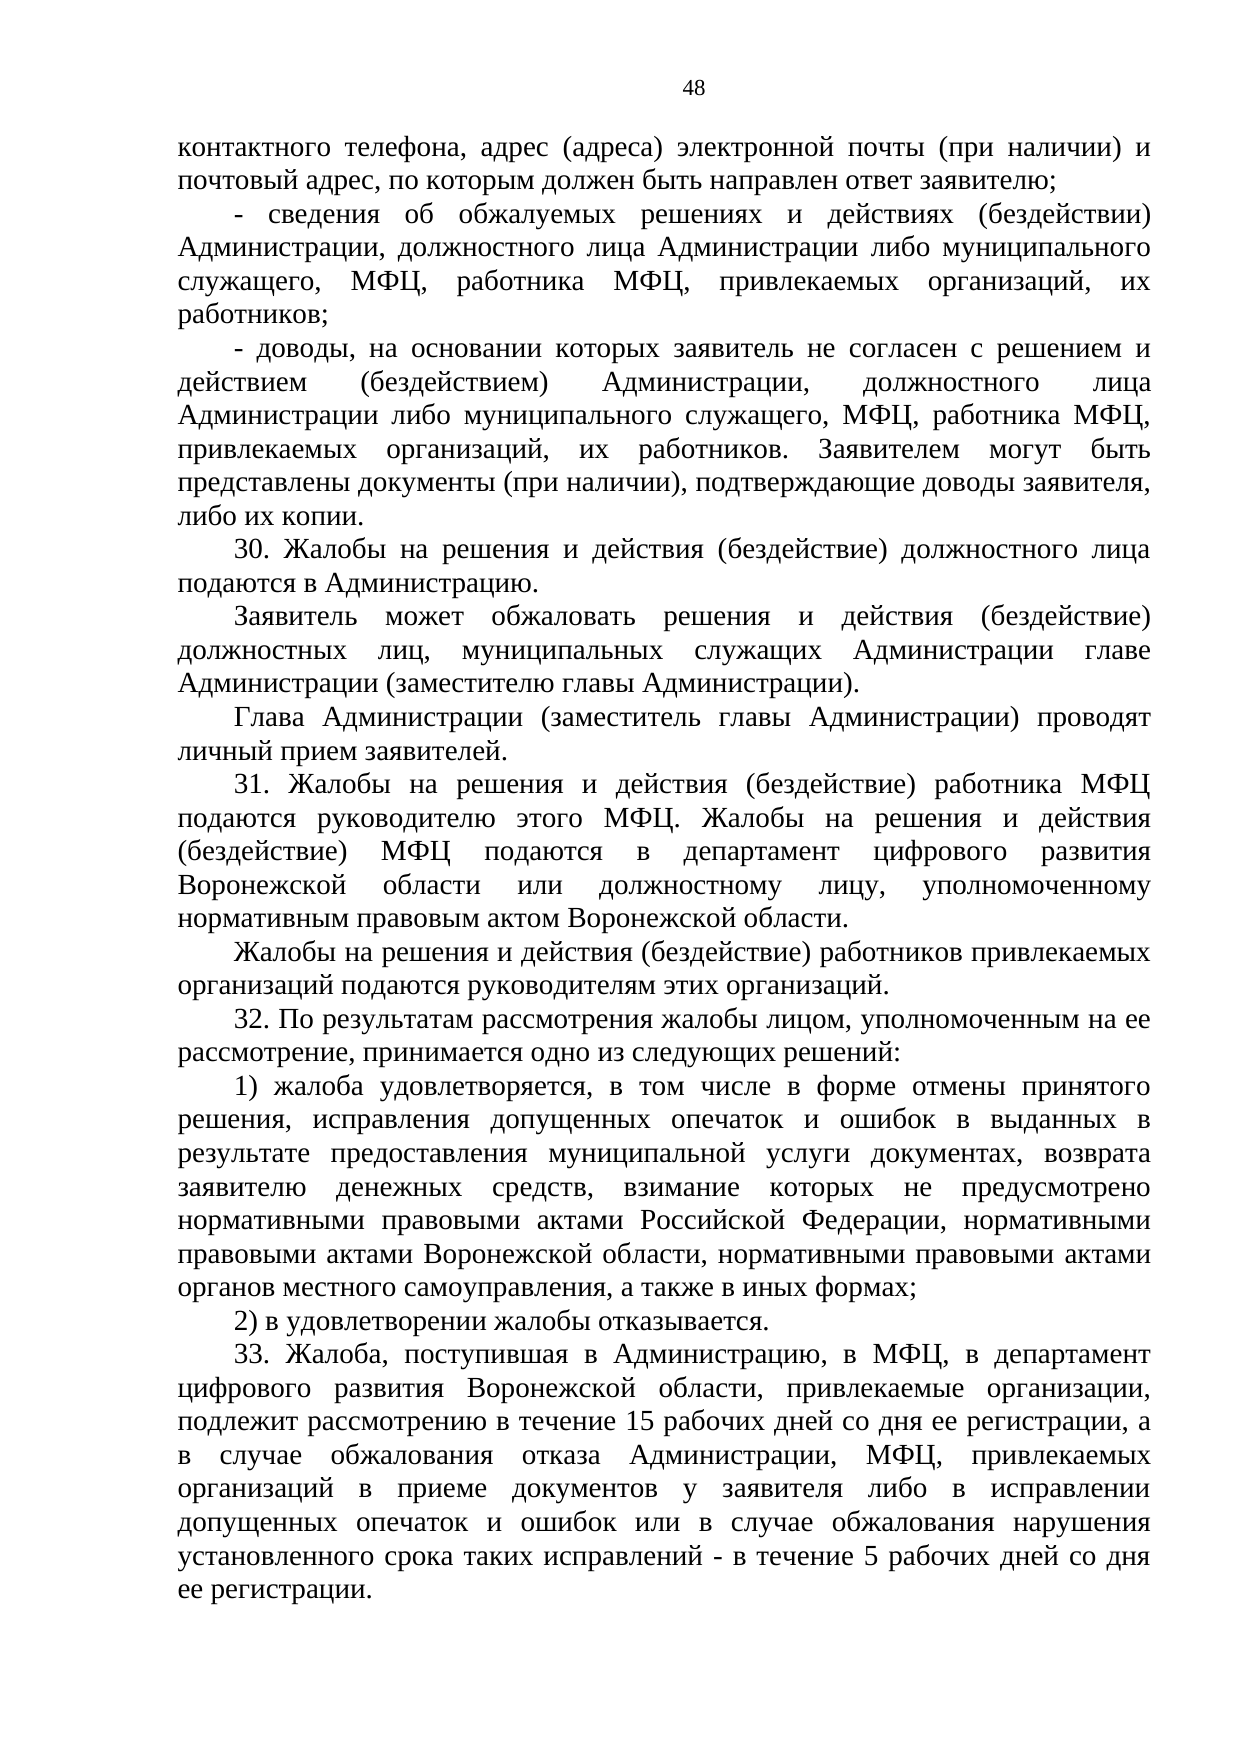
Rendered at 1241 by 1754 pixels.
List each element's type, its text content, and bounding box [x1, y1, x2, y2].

text 33. Жалоба, поступившая в Администрацию, в МФЦ, в департамент цифрового развития Воронежской области, привлекаемые организации, подлежит рассмотрению в течение 15 рабочих дней со дня ее регистрации, а в случае обжалования отказа Администрации, МФЦ, привлекаемых организаций в приеме документов у заявителя либо в исправлении допущенных опечаток и ошибок или в случае обжалования нарушения установленного срока таких исправлений - в течение 5 рабочих дней со дня ее регистрации. [177, 1336, 1152, 1605]
text 31. Жалобы на решения и действия (бездействие) работника МФЦ подаются руководителю этого МФЦ. Жалобы на решения и действия (бездействие) МФЦ подаются в департамент цифрового развития Воронежской области или должностному лицу, уполномоченному нормативным правовым актом Воронежской области. [177, 766, 1152, 934]
text 30. Жалобы на решения и действия (бездействие) должностного лица подаются в Администрацию. [177, 531, 1152, 598]
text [177, 129, 1152, 196]
text Глава Администрации (заместитель главы Администрации) проводят личный прием заявителей. [177, 699, 1152, 766]
text 32. По результатам рассмотрения жалобы лицом, уполномоченным на ее рассмотрение, принимается одно из следующих решений: [177, 1001, 1152, 1068]
text Жалобы на решения и действия (бездействие) работников привлекаемых организаций подаются руководителям этих организаций. [177, 934, 1152, 1001]
text 2) в удовлетворении жалобы отказывается. [177, 1303, 1152, 1336]
text Заявитель может обжаловать решения и действия (бездействие) должностных лиц, муниципальных служащих Администрации главе Администрации (заместителю главы Администрации). [177, 598, 1152, 699]
text 1) жалоба удовлетворяется, в том числе в форме отмены принятого решения, исправления допущенных опечаток и ошибок в выданных в результате предоставления муниципальной услуги документах, возврата заявителю денежных средств, взимание которых не предусмотрено нормативными правовыми актами Российской Федерации, нормативными правовыми актами Воронежской области, нормативными правовыми актами органов местного самоуправления, а также в иных формах; [177, 1068, 1152, 1303]
text - доводы, на основании которых заявитель не согласен с решением и действием (бездействием) Администрации, должностного лица Администрации либо муниципального служащего, МФЦ, работника МФЦ, привлекаемых организаций, их работников. Заявителем могут быть представлены документы (при наличии), подтверждающие доводы заявителя, либо их копии. [177, 330, 1152, 531]
text - сведения об обжалуемых решениях и действиях (бездействии) Администрации, должностного лица Администрации либо муниципального служащего, МФЦ, работника МФЦ, привлекаемых организаций, их работников; [177, 196, 1152, 330]
